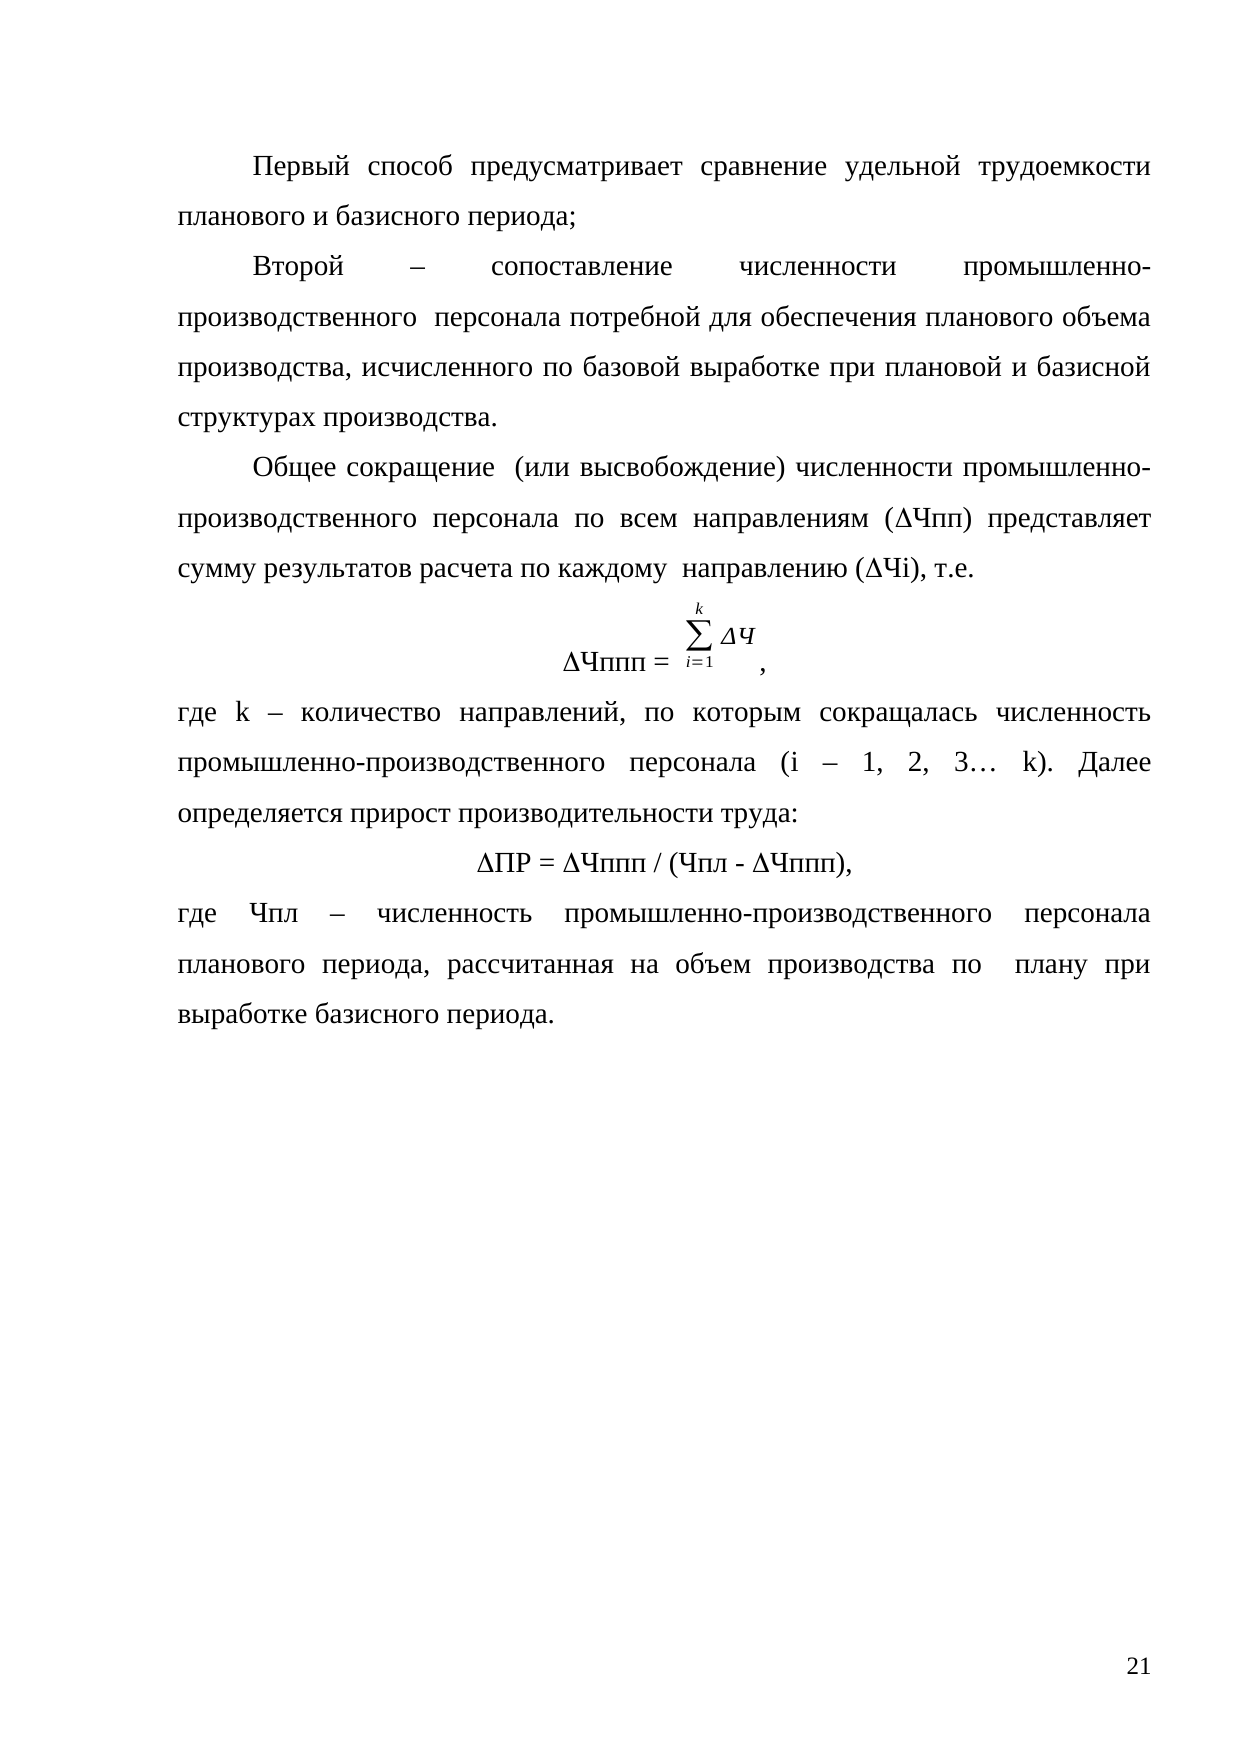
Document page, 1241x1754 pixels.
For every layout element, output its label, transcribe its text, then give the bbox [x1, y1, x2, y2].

text где k – количество направлений, по которым сокращалась численность промышленно-производственного персонала (i – 1, 2, 3… k). Далее определяется прирост производительности труда: [177, 694, 1152, 828]
text ПР = Чппп / (Чпл - Чппп), [177, 845, 1152, 879]
text Общее сокращение (или высвобождение) численности промышленно-производственного персонала по всем направлениям (Чпп) представляет сумму результатов расчета по каждому направлению (Чi), т.е. [177, 449, 1152, 584]
text Чппп = , [177, 601, 1152, 677]
text Второй – сопоставление численности промышленно-производственного персонала потребной для обеспечения планового объема производства, исчисленного по базовой выработке при плановой и базисной структурах производства. [177, 248, 1152, 433]
text Первый способ предусматривает сравнение удельной трудоемкости планового и базисного периода; [177, 148, 1152, 232]
text где Чпл – численность промышленно-производственного персонала планового периода, рассчитанная на объем производства по плану при выработке базисного периода. [177, 896, 1152, 1030]
